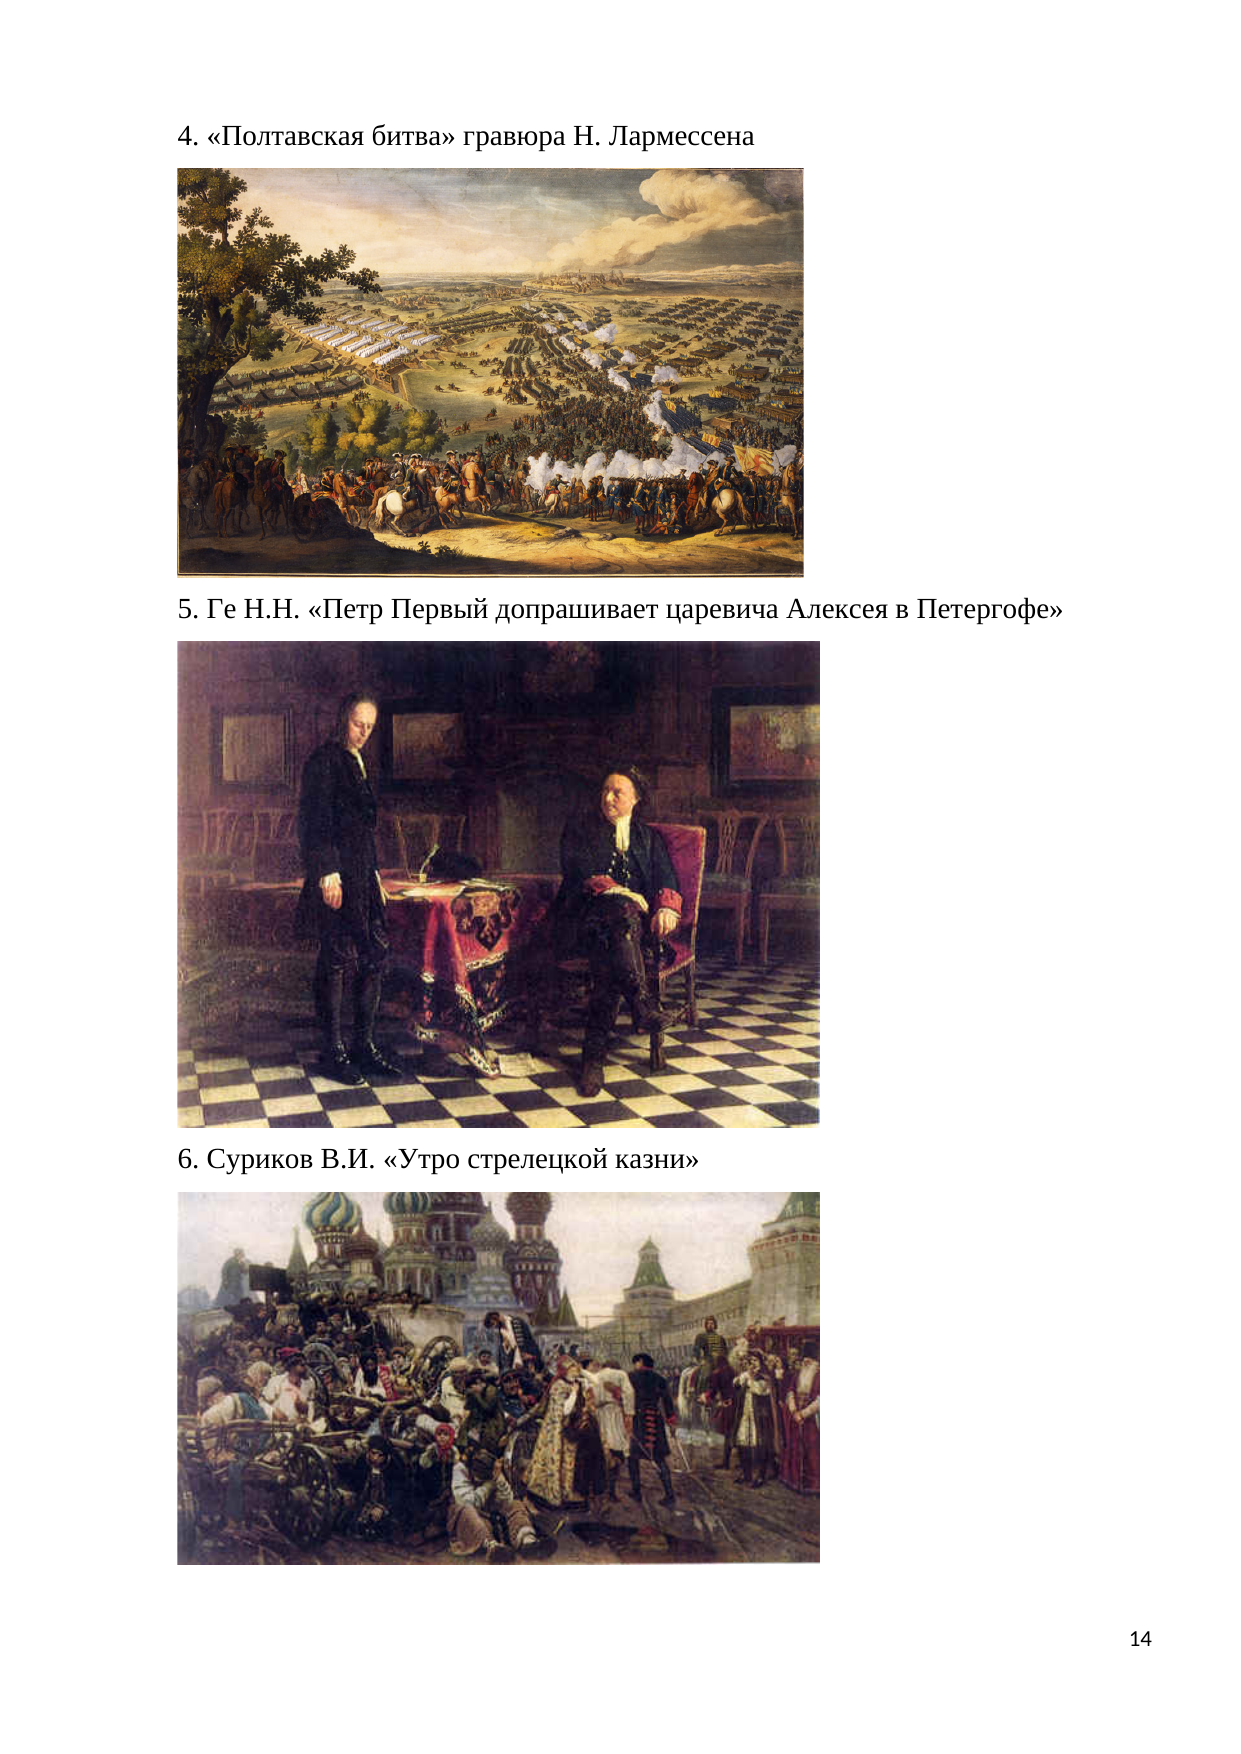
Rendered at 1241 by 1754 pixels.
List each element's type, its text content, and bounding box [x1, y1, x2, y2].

picture [177, 641, 820, 1128]
text 6. Суриков В.И. «Утро стрелецкой казни» [177, 1142, 1152, 1175]
picture [177, 168, 804, 578]
text 4. «Полтавская битва» гравюра Н. Лармессена [177, 118, 1152, 152]
picture [177, 1192, 820, 1565]
text 5. Ге Н.Н. «Петр Первый допрашивает царевича Алексея в Петергофе» [177, 591, 1152, 625]
